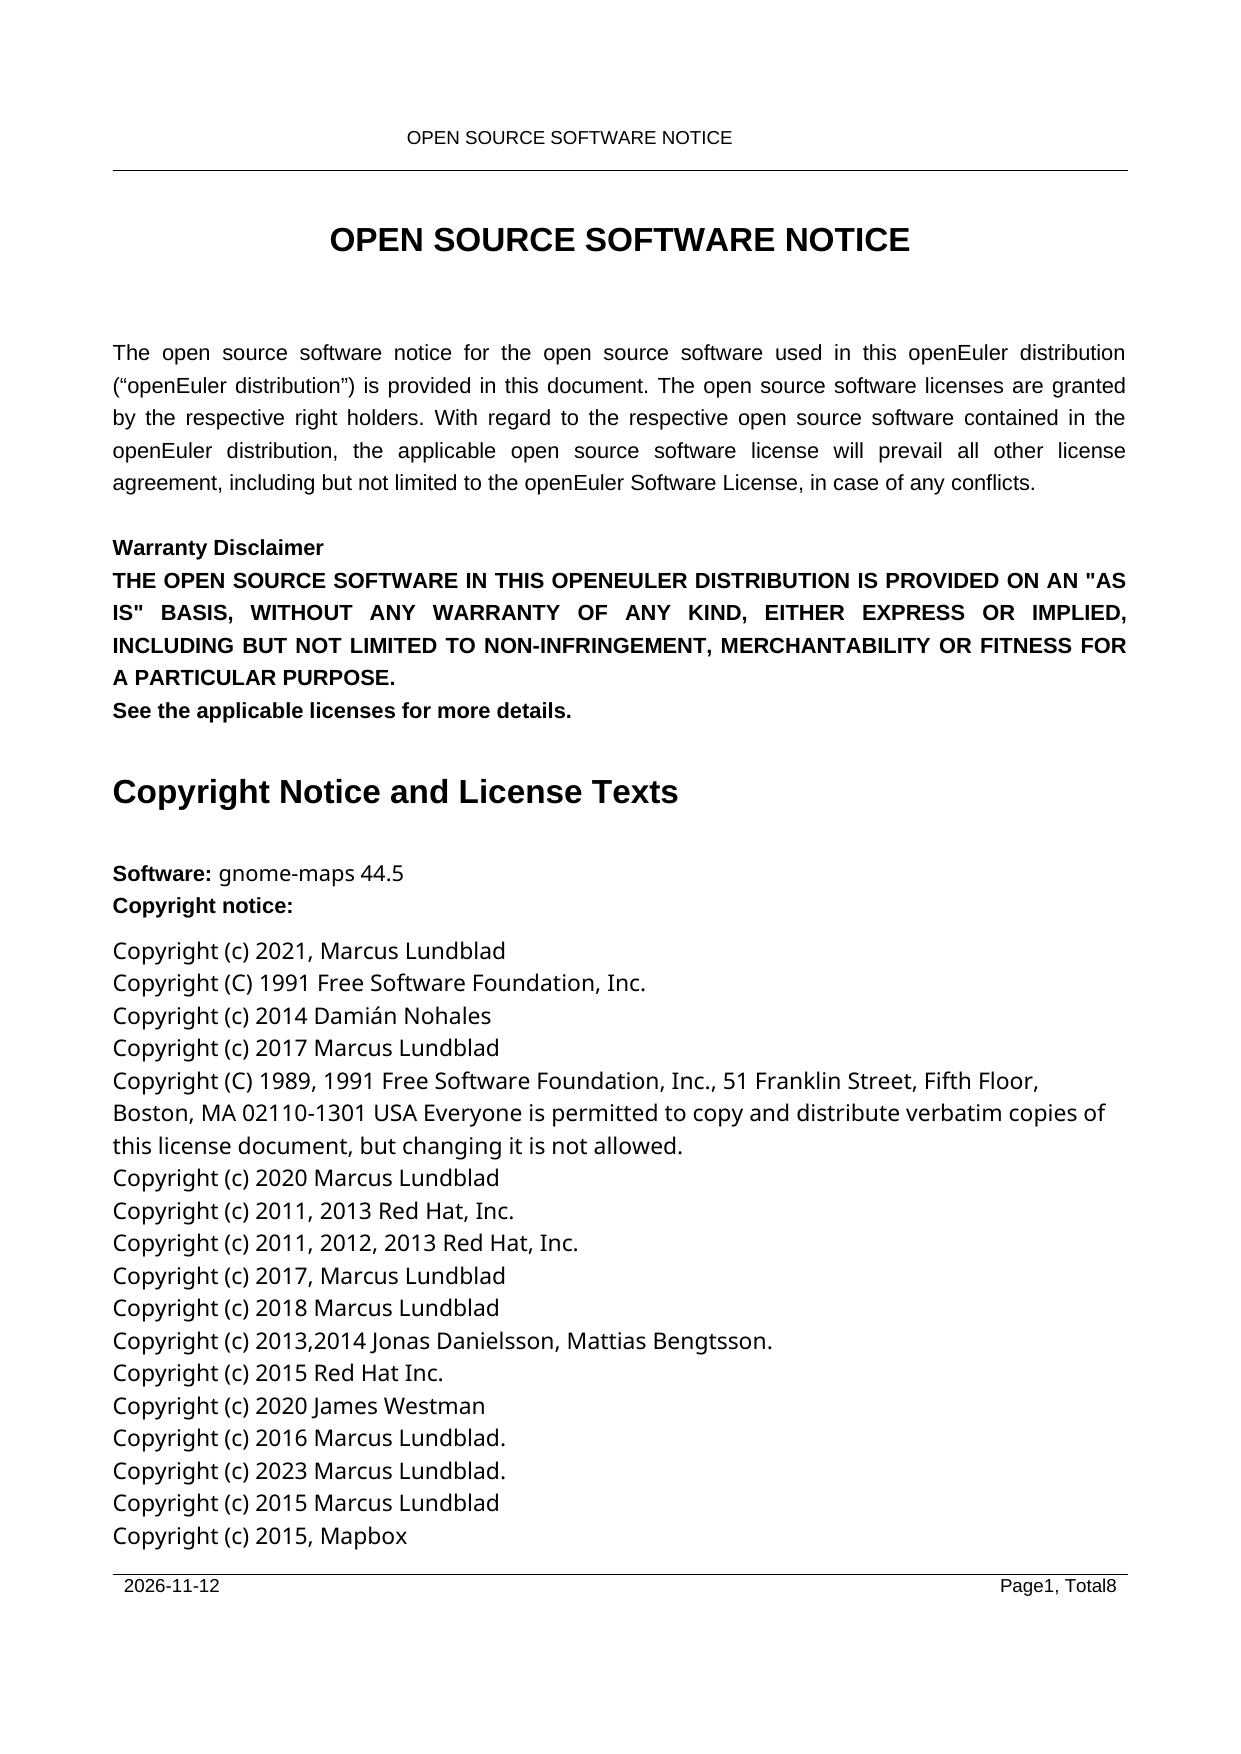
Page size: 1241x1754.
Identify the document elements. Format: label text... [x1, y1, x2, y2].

text Copyright Notice and License Texts [112, 759, 1128, 824]
text Copyright notice: [112, 889, 1128, 921]
text OPEN SOURCE SOFTWARE NOTICE [112, 206, 1128, 271]
text Warranty Disclaimer [112, 531, 1128, 564]
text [112, 934, 1128, 1551]
text THE OPEN SOURCE SOFTWARE IN THIS OPENEULER DISTRIBUTION IS PROVIDED ON AN "AS IS" BASIS, WITHOUT ANY WARRANTY OF ANY KIND, EITHER EXPRESS OR IMPLIED, INCLUDING BUT NOT LIMITED TO NON-INFRINGEMENT, MERCHANTABILITY OR FITNESS FOR A PARTICULAR PURPOSE. See the applicable licenses for more details. [112, 564, 1128, 726]
title Software: gnome-maps 44.5 [112, 856, 1128, 889]
text The open source software notice for the open source software used in this openEuler distribution (“openEuler distribution”) is provided in this document. The open source software licenses are granted by the respective right holders. With regard to the respective open source software contained in the openEuler distribution, the applicable open source software license will prevail all other license agreement, including but not limited to the openEuler Software License, in case of any conflicts. [112, 336, 1128, 499]
